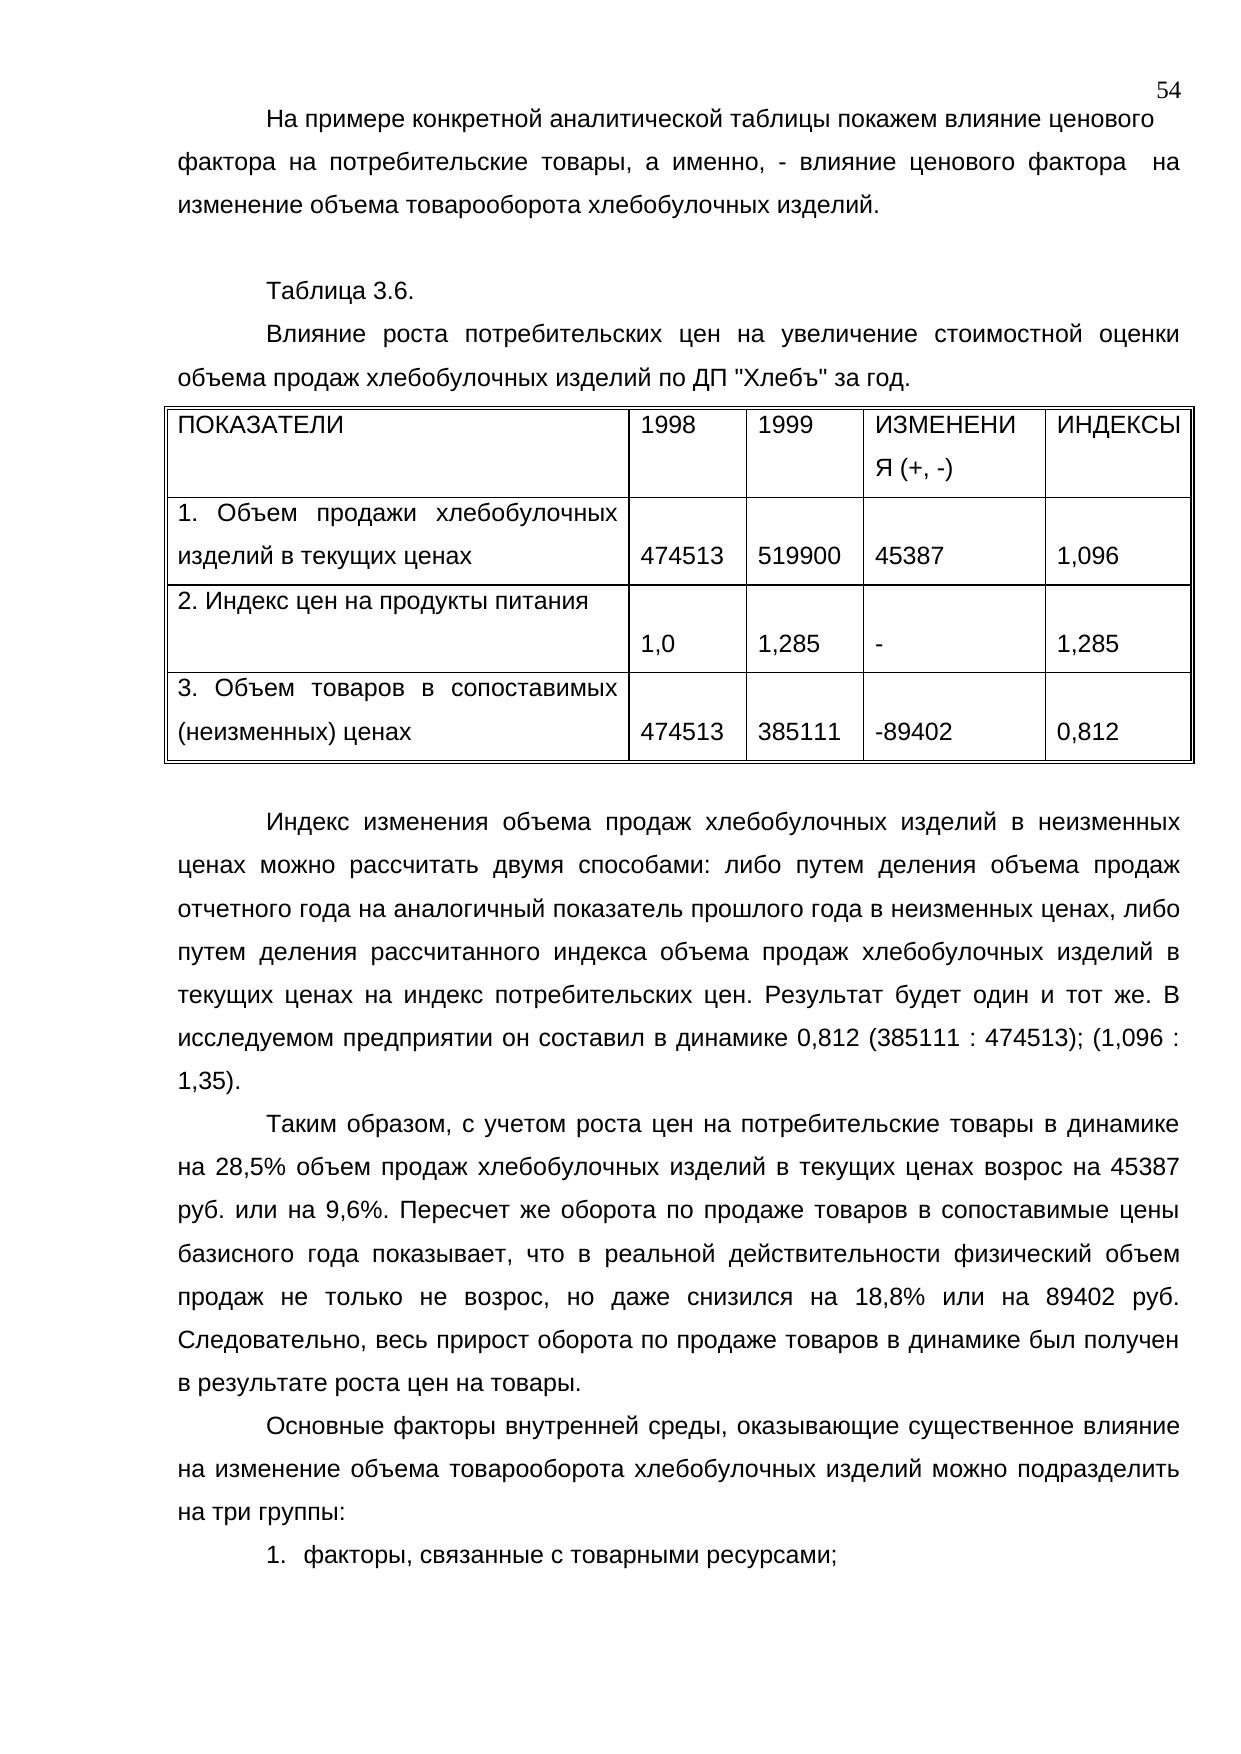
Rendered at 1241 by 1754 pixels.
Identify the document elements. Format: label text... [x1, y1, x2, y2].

table_cell 385111 [747, 673, 863, 759]
table_cell - [864, 586, 1045, 672]
table_cell 474513 [630, 498, 746, 584]
table_cell 1. Объем продажи хлебобулочных изделий в текущих ценах [168, 498, 628, 584]
text На примере конкретной аналитической таблицы покажем влияние ценового фактора на потребительские товары, а именно, - влияние ценового фактора на изменение объема товарооборота хлебобулочных изделий. [177, 104, 1181, 219]
text Влияние роста потребительских цен на увеличение стоимостной оценки объема продаж хлебобулочных изделий по ДП "Хлебъ" за год. [177, 319, 1181, 391]
table_cell 1,096 [1046, 498, 1190, 584]
table_header Изменения (+, -) [864, 410, 1045, 496]
text Индекс изменения объема продаж хлебобулочных изделий в неизменных ценах можно рассчитать двумя способами: либо путем деления объема продаж отчетного года на аналогичный показатель прошлого года в неизменных ценах, либо путем деления рассчитанного индекса объема продаж хлебобулочных изделий в текущих ценах на индекс потребительских цен. Результат будет один и тот же. В исследуемом предприятии он составил в динамике 0,812 (385111 : 474513); (1,096 : 1,35). [177, 807, 1181, 1095]
table_cell 474513 [630, 673, 746, 759]
table_cell 2. Индекс цен на продукты питания [168, 586, 628, 672]
table_cell 1,285 [747, 586, 863, 672]
table_header 1998 [630, 410, 746, 496]
text Таблица 3.6. [177, 276, 1181, 305]
table_header 1999 [747, 410, 863, 496]
table_cell 1,285 [1046, 586, 1190, 672]
list факторы, связанные с товарными ресурсами; [266, 1541, 1181, 1569]
table_cell 1,0 [630, 586, 746, 672]
table_header Индексы [1046, 410, 1190, 496]
table_cell -89402 [864, 673, 1045, 759]
table_header Показатели [168, 410, 628, 496]
table_cell 519900 [747, 498, 863, 584]
table_cell 3. Объем товаров в сопоставимых (неизменных) ценах [168, 673, 628, 759]
table_cell 45387 [864, 498, 1045, 584]
table_cell 0,812 [1046, 673, 1190, 759]
text Основные факторы внутренней среды, оказывающие существенное влияние на изменение объема товарооборота хлебобулочных изделий можно подразделить на три группы: [177, 1411, 1181, 1526]
text Таким образом, с учетом роста цен на потребительские товары в динамике на 28,5% объем продаж хлебобулочных изделий в текущих ценах возрос на 45387 руб. или на 9,6%. Пересчет же оборота по продаже товаров в сопоставимые цены базисного года показывает, что в реальной действительности физический объем продаж не только не возрос, но даже снизился на 18,8% или на 89402 руб. Следовательно, весь прирост оборота по продаже товаров в динамике был получен в результате роста цен на товары. [177, 1109, 1181, 1397]
